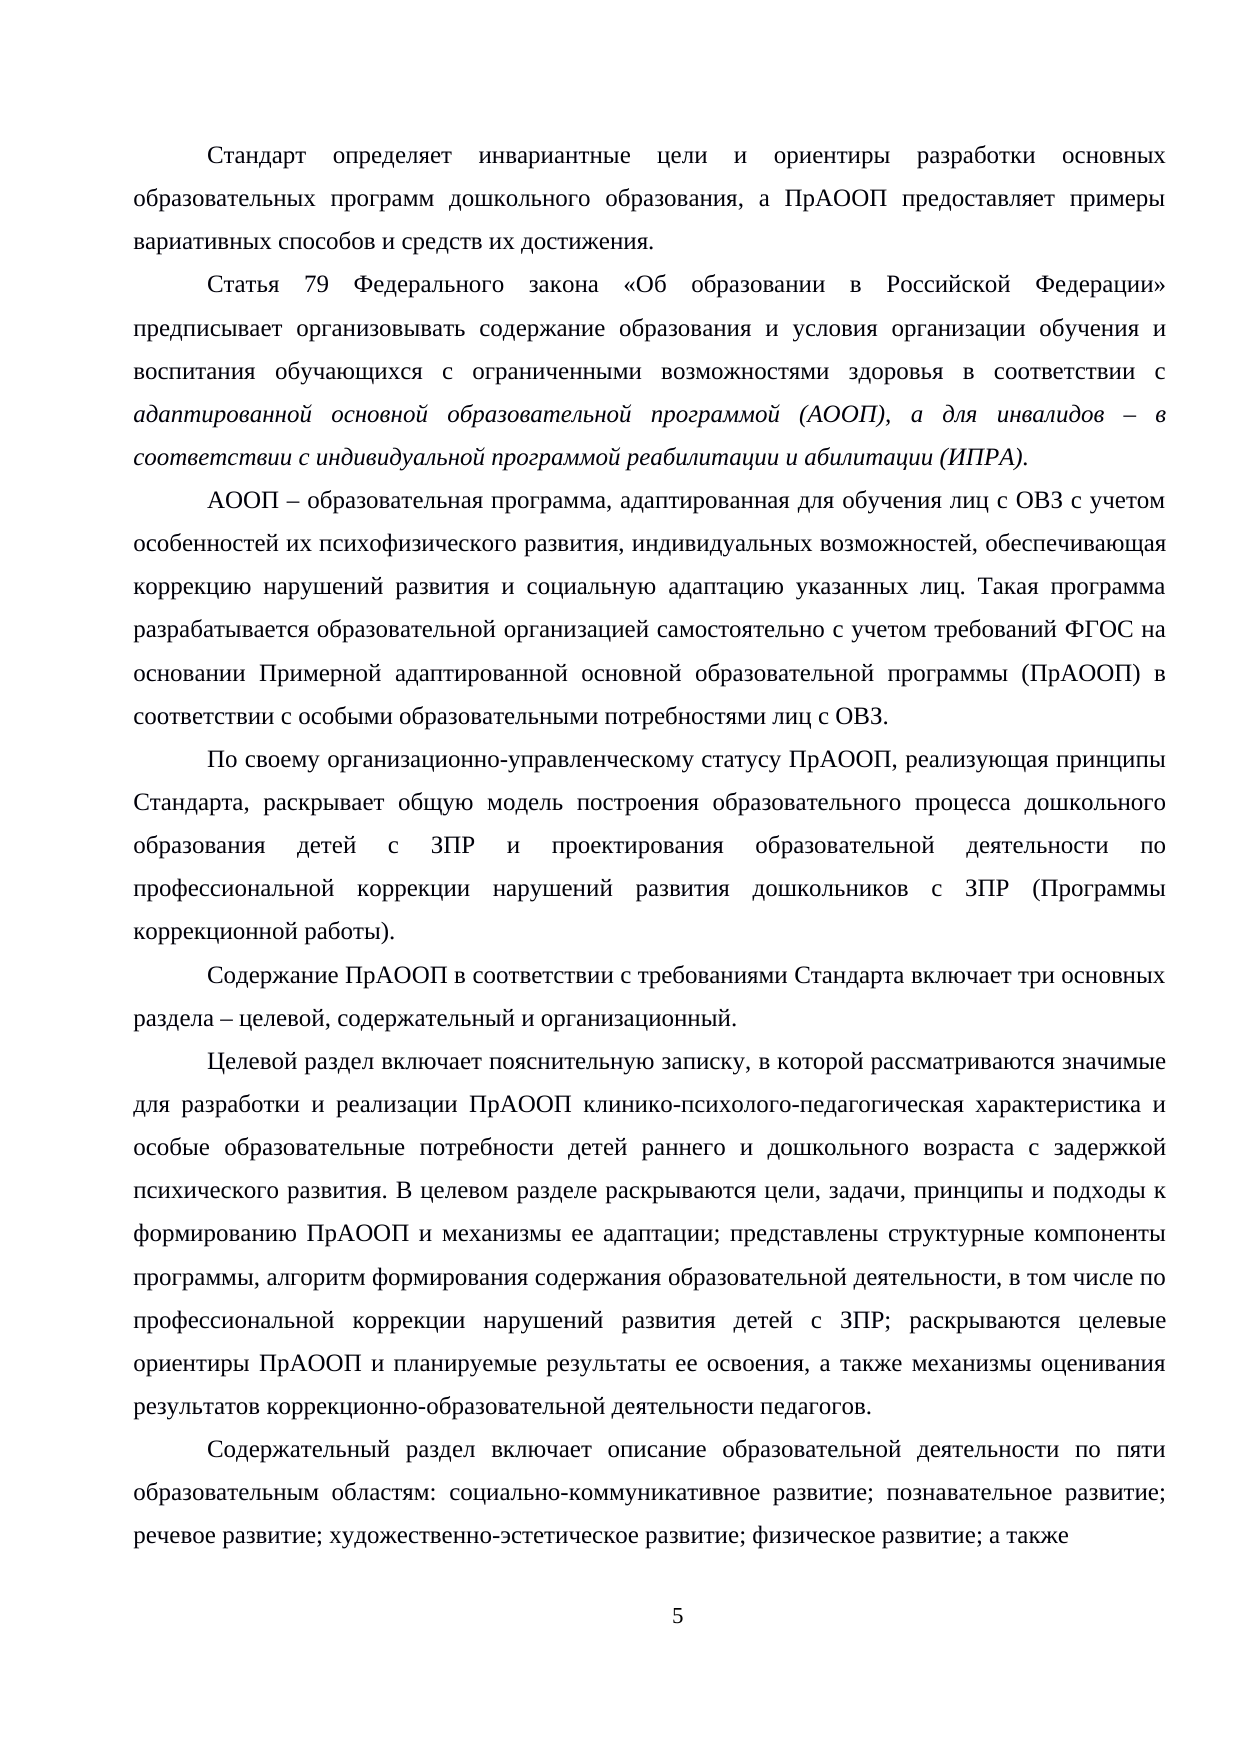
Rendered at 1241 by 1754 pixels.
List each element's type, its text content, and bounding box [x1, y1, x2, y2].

text АООП – образовательная программа, адаптированная для обучения лиц с ОВЗ с учетом особенностей их психофизического развития, индивидуальных возможностей, обеспечивающая коррекцию нарушений развития и социальную адаптацию указанных лиц. Такая программа разрабатывается образовательной организацией самостоятельно с учетом требований ФГОС на основании Примерной адаптированной основной образовательной программы (ПрАООП) в соответствии с особыми образовательными потребностями лиц с ОВЗ. [133, 485, 1167, 729]
text Статья 79 Федерального закона «Об образовании в Российской Федерации» предписывает организовывать содержание образования и условия организации обучения и воспитания обучающихся с ограниченными возможностями здоровья в соответствии с адаптированной основной образовательной программой (АООП), а для инвалидов – в соответствии с индивидуальной программой реабилитации и абилитации (ИПРА). [133, 269, 1167, 471]
text Целевой раздел включает пояснительную записку, в которой рассматриваются значимые для разработки и реализации ПрАООП клинико-психолого-педагогическая характеристика и особые образовательные потребности детей раннего и дошкольного возраста с задержкой психического развития. В целевом разделе раскрываются цели, задачи, принципы и подходы к формированию ПрАООП и механизмы ее адаптации; представлены структурные компоненты программы, алгоритм формирования содержания образовательной деятельности, в том числе по профессиональной коррекции нарушений развития детей с ЗПР; раскрываются целевые ориентиры ПрАООП и планируемые результаты ее освоения, а также механизмы оценивания результатов коррекционно-образовательной деятельности педагогов. [133, 1046, 1167, 1420]
text По своему организационно-управленческому статусу ПрАООП, реализующая принципы Стандарта, раскрывает общую модель построения образовательного процесса дошкольного образования детей с ЗПР и проектирования образовательной деятельности по профессиональной коррекции нарушений развития дошкольников с ЗПР (Программы коррекционной работы). [133, 744, 1167, 945]
text Стандарт определяет инвариантные цели и ориентиры разработки основных образовательных программ дошкольного образования, а ПрАООП предоставляет примеры вариативных способов и средств их достижения. [133, 140, 1166, 255]
text Содержание ПрАООП в соответствии с требованиями Стандарта включает три основных раздела – целевой, содержательный и организационный. [133, 960, 1166, 1032]
text Содержательный раздел включает описание образовательной деятельности по пяти образовательным областям: социально-коммуникативное развитие; познавательное развитие; речевое развитие; художественно-эстетическое развитие; физическое развитие; а также [133, 1434, 1167, 1549]
